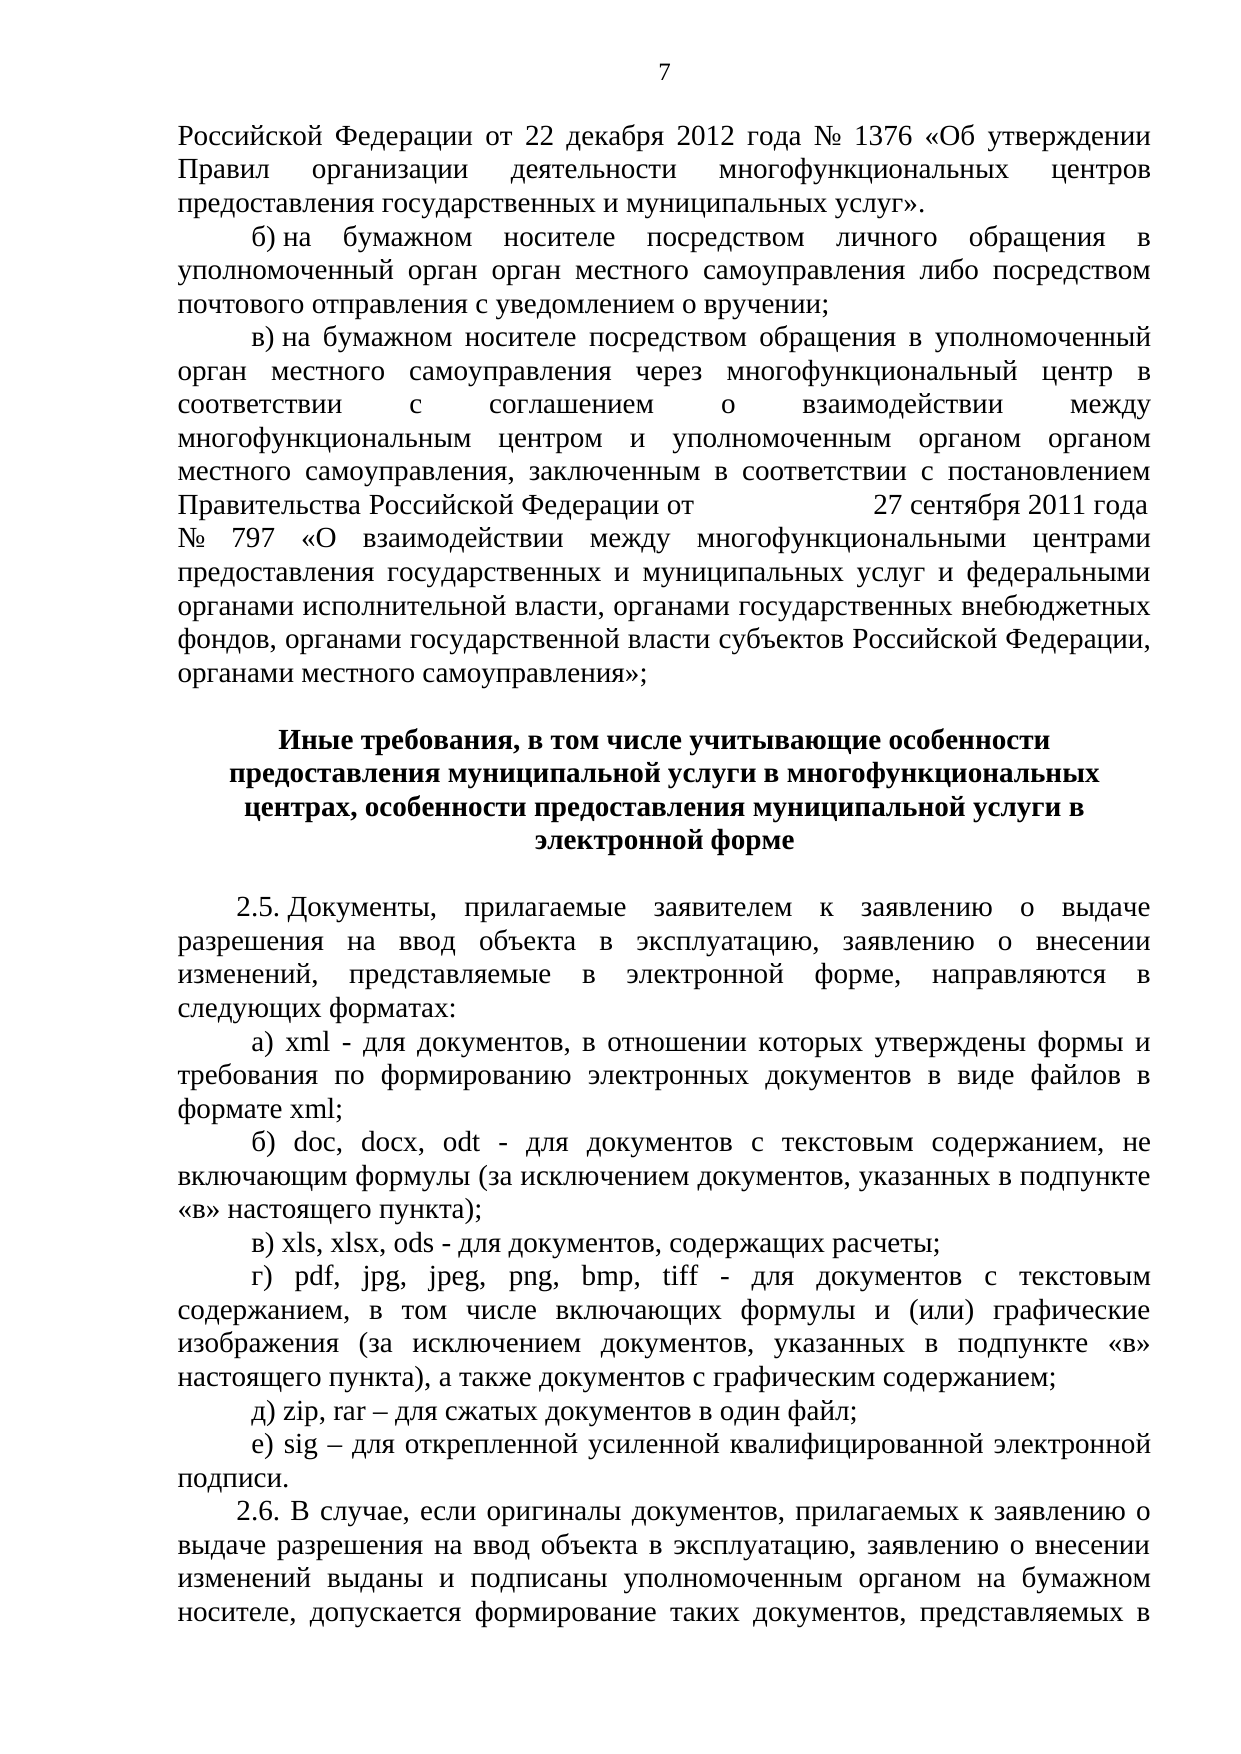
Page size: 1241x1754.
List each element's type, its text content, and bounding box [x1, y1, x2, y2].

text в) на бумажном носителе посредством обращения в уполномоченный орган местного самоуправления через многофункциональный центр в соответствии с соглашением о взаимодействии между многофункциональным центром и уполномоченным органом органом местного самоуправления, заключенным в соответствии с постановлением Правительства Российской Федерации от 27 сентября 2011 года № 797 «О взаимодействии между многофункциональными центрами предоставления государственных и муниципальных услуг и федеральными органами исполнительной власти, органами государственных внебюджетных фондов, органами государственной власти субъектов Российской Федерации, органами местного самоуправления»; [177, 319, 1152, 688]
text б) doc, docx, odt - для документов с текстовым содержанием, не включающим формулы (за исключением документов, указанных в подпункте «в» настоящего пункта); [177, 1124, 1152, 1225]
text д) zip, rar – для сжатых документов в один файл; [177, 1393, 1152, 1426]
text г) pdf, jpg, jpeg, png, bmp, tiff - для документов с текстовым содержанием, в том числе включающих формулы и (или) графические изображения (за исключением документов, указанных в подпункте «в» настоящего пункта), а также документов с графическим содержанием; [177, 1258, 1152, 1393]
text б) на бумажном носителе посредством личного обращения в уполномоченный орган орган местного самоуправления либо посредством почтового отправления с уведомлением о вручении; [177, 219, 1152, 319]
text 2.5. Документы, прилагаемые заявителем к заявлению о выдаче разрешения на ввод объекта в эксплуатацию, заявлению о внесении изменений, представляемые в электронной форме, направляются в следующих форматах: [177, 889, 1152, 1024]
text е) sig – для открепленной усиленной квалифицированной электронной подписи. [177, 1426, 1152, 1493]
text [177, 1493, 1152, 1627]
text в) xls, xlsx, ods - для документов, содержащих расчеты; [177, 1225, 1152, 1258]
text Иные требования, в том числе учитывающие особенности предоставления муниципальной услуги в многофункциональных центрах, особенности предоставления муниципальной услуги в электронной форме [177, 722, 1152, 856]
text а) xml - для документов, в отношении которых утверждены формы и требования по формированию электронных документов в виде файлов в формате xml; [177, 1024, 1152, 1124]
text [177, 118, 1152, 219]
